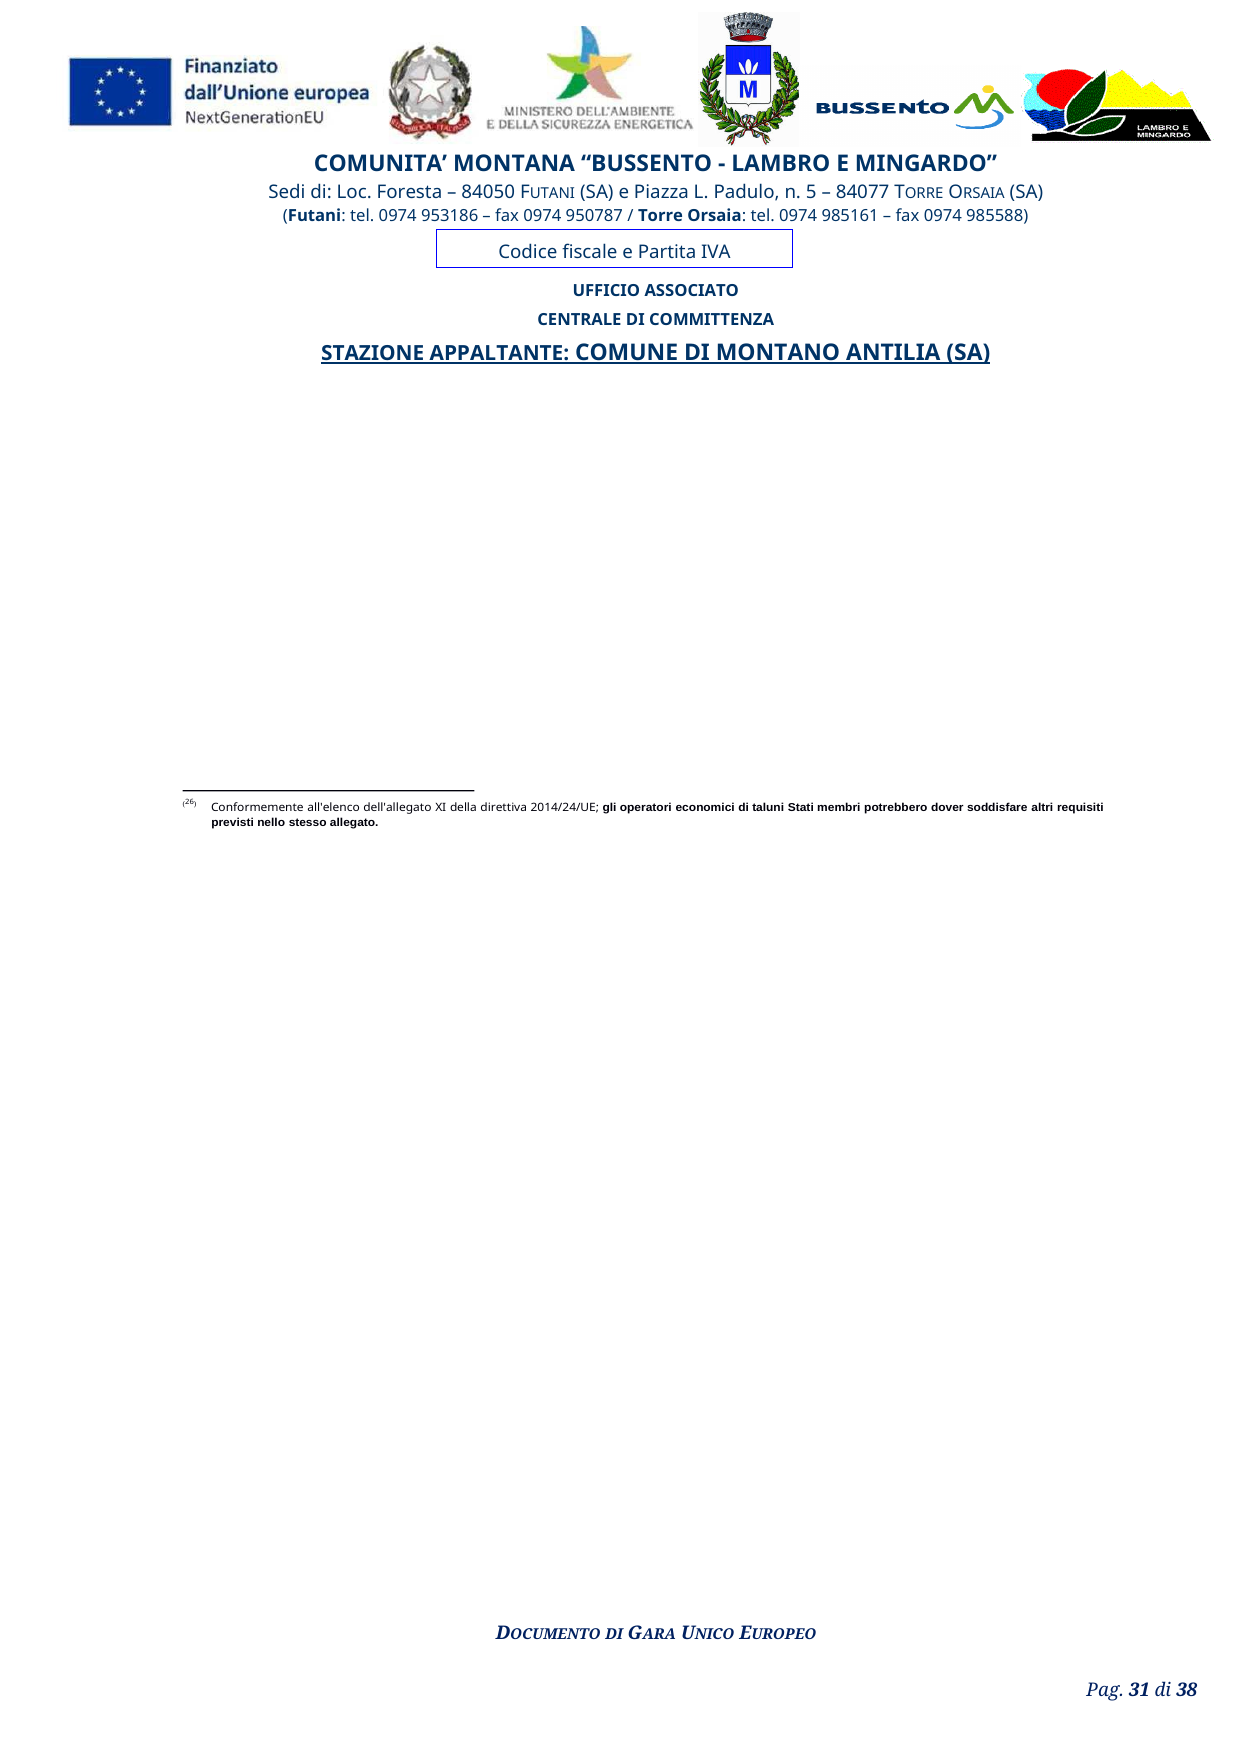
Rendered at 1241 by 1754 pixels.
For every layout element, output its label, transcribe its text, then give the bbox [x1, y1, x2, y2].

text (26) Conformemente all'elenco dell'allegato XI della direttiva 2014/24/UE; gli operatori economici di taluni Stati membri potrebbero dover soddisfare altri requisiti previsti nello stesso allegato. [182, 797, 1107, 828]
picture [55, 12, 1219, 147]
